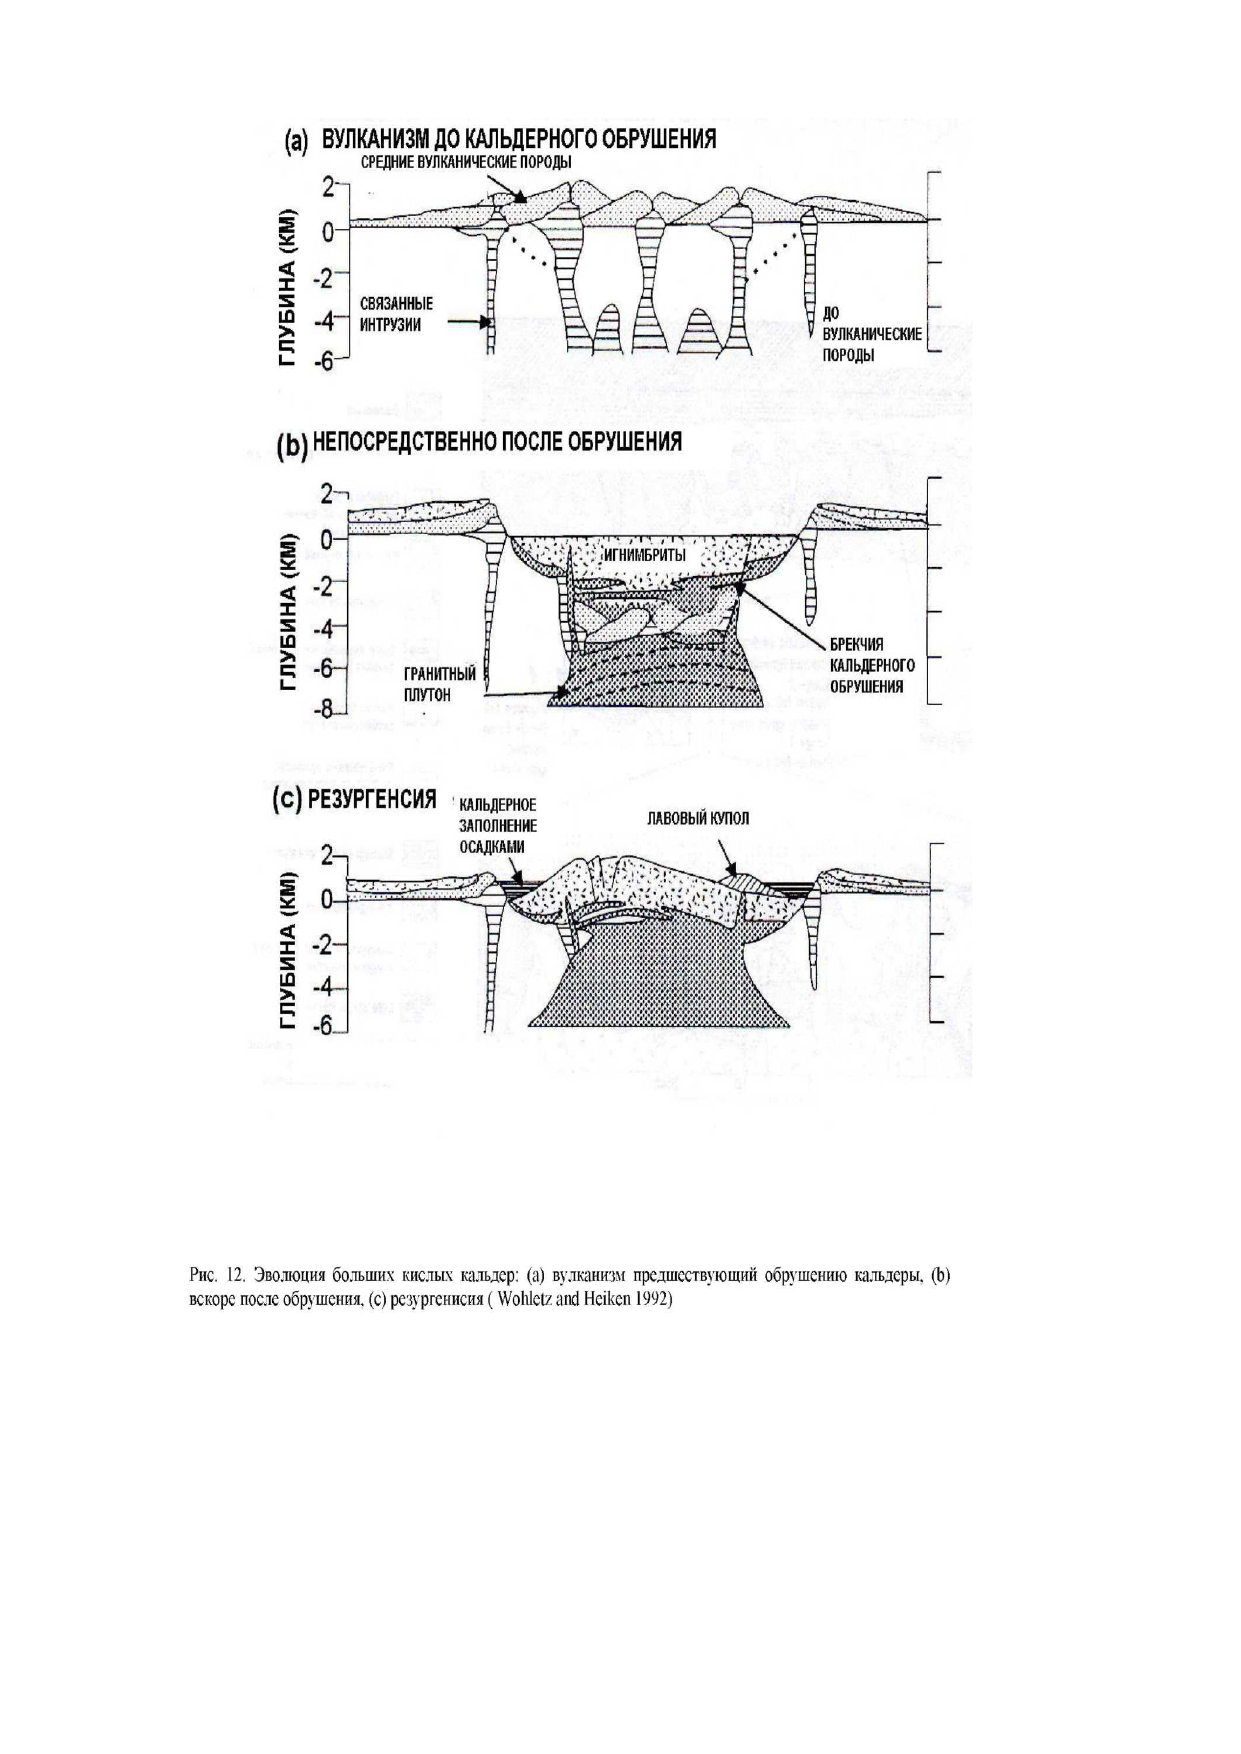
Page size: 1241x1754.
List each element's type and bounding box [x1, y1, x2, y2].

picture [177, 118, 973, 1331]
